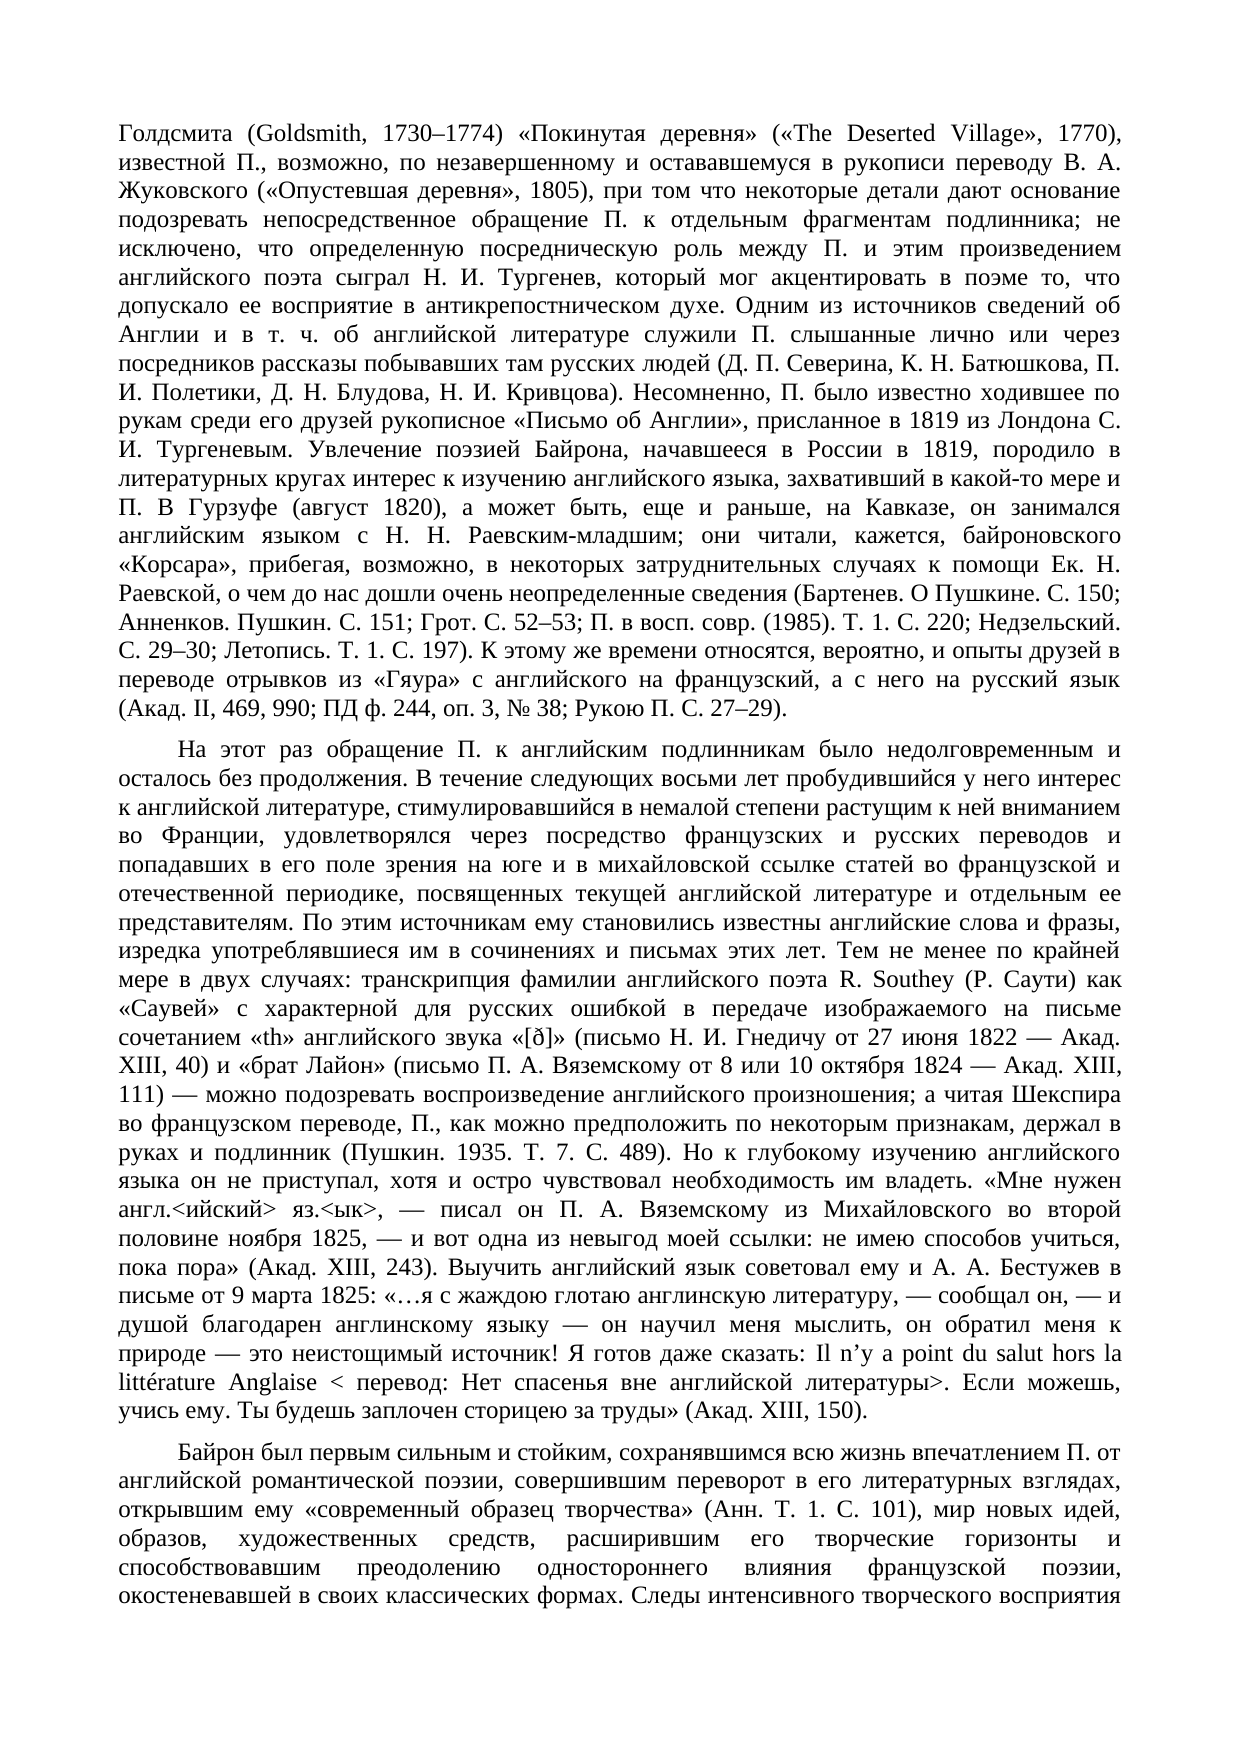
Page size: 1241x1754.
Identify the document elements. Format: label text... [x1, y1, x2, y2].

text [118, 1437, 1122, 1609]
text На этот раз обращение П. к английским подлинникам было недолговременным и осталось без продолжения. В течение следующих восьми лет пробудившийся у него интерес к английской литературе, стимулировавшийся в немалой степени растущим к ней вниманием во Франции, удовлетворялся через посредство французских и русских переводов и попадавших в его поле зрения на юге и в михайловской ссылке статей во французской и отечественной периодике, посвященных текущей английской литературе и отдельным ее представителям. По этим источникам ему становились известны английские слова и фразы, изредка употреблявшиеся им в сочинениях и письмах этих лет. Тем не менее по крайней мере в двух случаях: транскрипция фамилии английского поэта R. Southey (Р. Саути) как «Саувей» с характерной для русских ошибкой в передаче изображаемого на письме сочетанием «th» английского звука «[ð]» (письмо Н. И. Гнедичу от 27 июня 1822 — Акад. XIII, 40) и «брат Лайон» (письмо П. А. Вяземскому от 8 или 10 октября 1824 — Акад. XIII, 111) — можно подозревать воспроизведение английского произношения; а читая Шекспира во французском переводе, П., как можно предположить по некоторым признакам, держал в руках и подлинник (Пушкин. 1935. Т. 7. С. 489). Но к глубокому изучению английского языка он не приступал, хотя и остро чувствовал необходимость им владеть. «Мне нужен англ.<ийский> яз.<ык>, — писал он П. А. Вяземскому из Михайловского во второй половине ноября 1825, — и вот одна из невыгод моей ссылки: не имею способов учиться, пока пора» (Акад. XIII, 243). Выучить английский язык советовал ему и А. А. Бестужев в письме от 9 марта 1825: «…я с жаждою глотаю англинскую литературу, — сообщал он, — и душой благодарен англинскому языку — он научил меня мыслить, он обратил меня к природе — это неистощимый источник! Я готов даже сказать: Il n’y a point du salut hors la littérature Anglaise < перевод: Нет спасенья вне английской литературы>. Если можешь, учись ему. Ты будешь заплочен сторицею за труды» (Акад. XIII, 150). [118, 734, 1122, 1424]
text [118, 118, 1122, 722]
